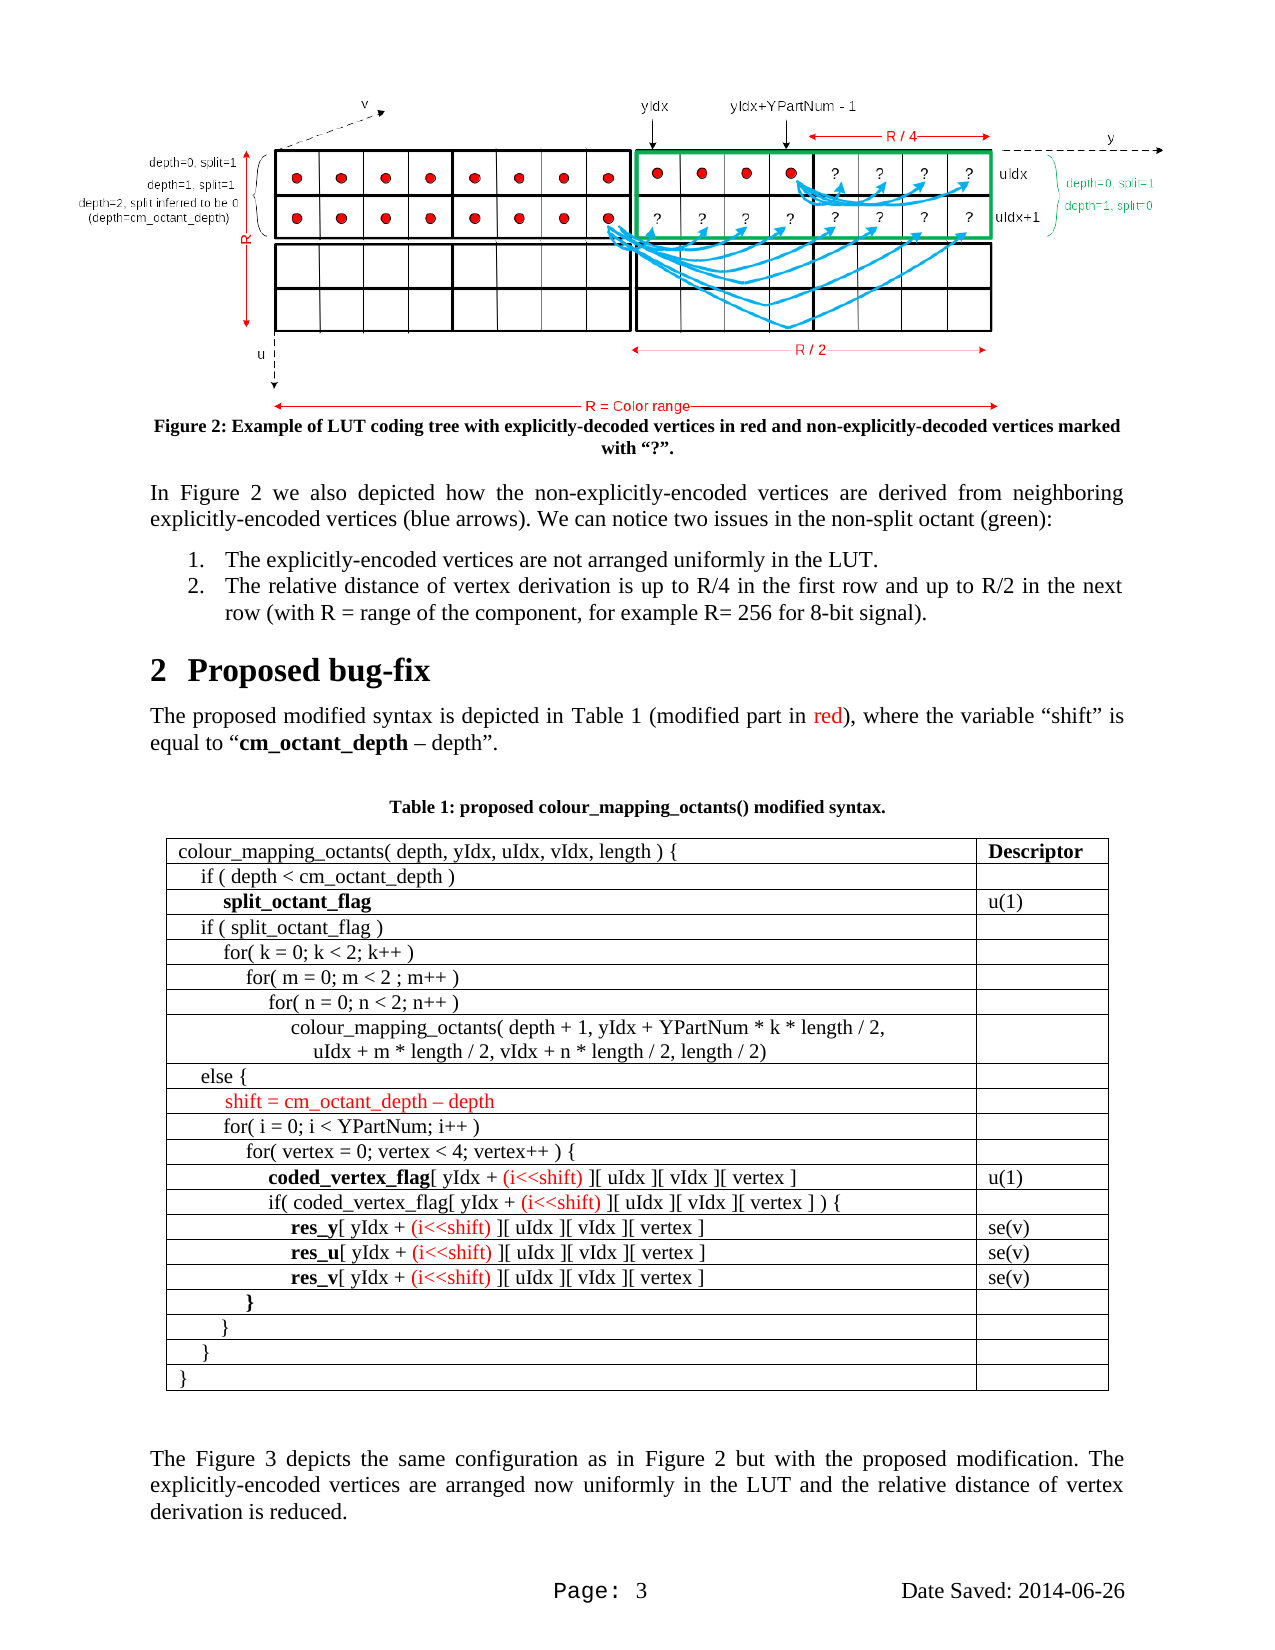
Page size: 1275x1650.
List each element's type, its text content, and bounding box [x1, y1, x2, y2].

table_cell se(v) [977, 1240, 1108, 1264]
table_cell [977, 1015, 1108, 1063]
text The proposed modified syntax is depicted in Table 1 (modified part in red), where the variable “shift” is equal to “cm_octant_depth – depth”. [150, 703, 1125, 755]
table_cell se(v) [977, 1265, 1108, 1289]
table_cell [977, 1190, 1108, 1214]
subtitle Proposed bug-fix [150, 650, 1125, 688]
table_cell } [167, 1290, 976, 1314]
table_cell [977, 1340, 1108, 1364]
list The explicitly-encoded vertices are not arranged uniformly in the LUT. [187, 546, 1125, 572]
table_cell coded_vertex_flag[ yIdx + (i<<shift) ][ uIdx ][ vIdx ][ vertex ] [167, 1165, 976, 1189]
table_header Descriptor [977, 839, 1108, 863]
table_cell shift = cm_octant_depth – depth [167, 1089, 976, 1113]
table_cell u(1) [977, 890, 1108, 913]
table_cell se(v) [977, 1215, 1108, 1239]
table_cell for( k = 0; k < 2; k++ ) [167, 940, 976, 964]
table_cell [977, 1140, 1108, 1163]
table_cell [977, 990, 1108, 1014]
table_cell colour_mapping_octants( depth + 1, yIdx + YPartNum * k * length / 2, uIdx + m * length / 2, vIdx + n * length / 2, length / 2) [167, 1015, 976, 1063]
list The relative distance of vertex derivation is up to R/4 in the first row and up to R/2 in the next row (with R = range of the component, for example R= 256 for 8-bit signal). [187, 572, 1125, 625]
table_cell [977, 864, 1108, 888]
table_cell u(1) [977, 1165, 1108, 1189]
text Figure 2: Example of LUT coding tree with explicitly-decoded vertices in red and non-explicitly-decoded vertices marked with “?”. [150, 415, 1125, 458]
table_cell res_v[ yIdx + (i<<shift) ][ uIdx ][ vIdx ][ vertex ] [167, 1265, 976, 1289]
table_cell res_u[ yIdx + (i<<shift) ][ uIdx ][ vIdx ][ vertex ] [167, 1240, 976, 1264]
table_cell [977, 1365, 1108, 1389]
table_cell for( vertex = 0; vertex < 4; vertex++ ) { [167, 1140, 976, 1163]
table_cell [977, 965, 1108, 989]
table_cell if( coded_vertex_flag[ yIdx + (i<<shift) ][ uIdx ][ vIdx ][ vertex ] ) { [167, 1190, 976, 1214]
table_cell } [167, 1365, 976, 1389]
table_cell split_octant_flag [167, 890, 976, 913]
table_cell [977, 915, 1108, 939]
table_cell [977, 1114, 1108, 1138]
text Table 1: proposed colour_mapping_octants() modified syntax. [150, 796, 1125, 817]
text In Figure 2 we also depicted how the non-explicitly-encoded vertices are derived from neighboring explicitly-encoded vertices (blue arrows). We can notice two issues in the non-split octant (green): [150, 479, 1125, 532]
text The Figure 3 depicts the same configuration as in Figure 2 but with the proposed modification. The explicitly-encoded vertices are arranged now uniformly in the LUT and the relative distance of vertex derivation is reduced. [150, 1445, 1125, 1524]
table_cell if ( depth < cm_octant_depth ) [167, 864, 976, 888]
table_cell for( m = 0; m < 2 ; m++ ) [167, 965, 976, 989]
table_cell [977, 940, 1108, 964]
table_cell for( n = 0; n < 2; n++ ) [167, 990, 976, 1014]
table_cell [977, 1089, 1108, 1113]
table_cell } [167, 1315, 976, 1339]
table_header colour_mapping_octants( depth, yIdx, uIdx, vIdx, length ) { [167, 839, 976, 863]
table_cell [977, 1315, 1108, 1339]
table_cell else { [167, 1064, 976, 1088]
table_cell [977, 1290, 1108, 1314]
table_cell res_y[ yIdx + (i<<shift) ][ uIdx ][ vIdx ][ vertex ] [167, 1215, 976, 1239]
table_cell if ( split_octant_flag ) [167, 915, 976, 939]
table_cell } [167, 1340, 976, 1364]
table_cell [977, 1064, 1108, 1088]
table_cell for( i = 0; i < YPartNum; i++ ) [167, 1114, 976, 1138]
